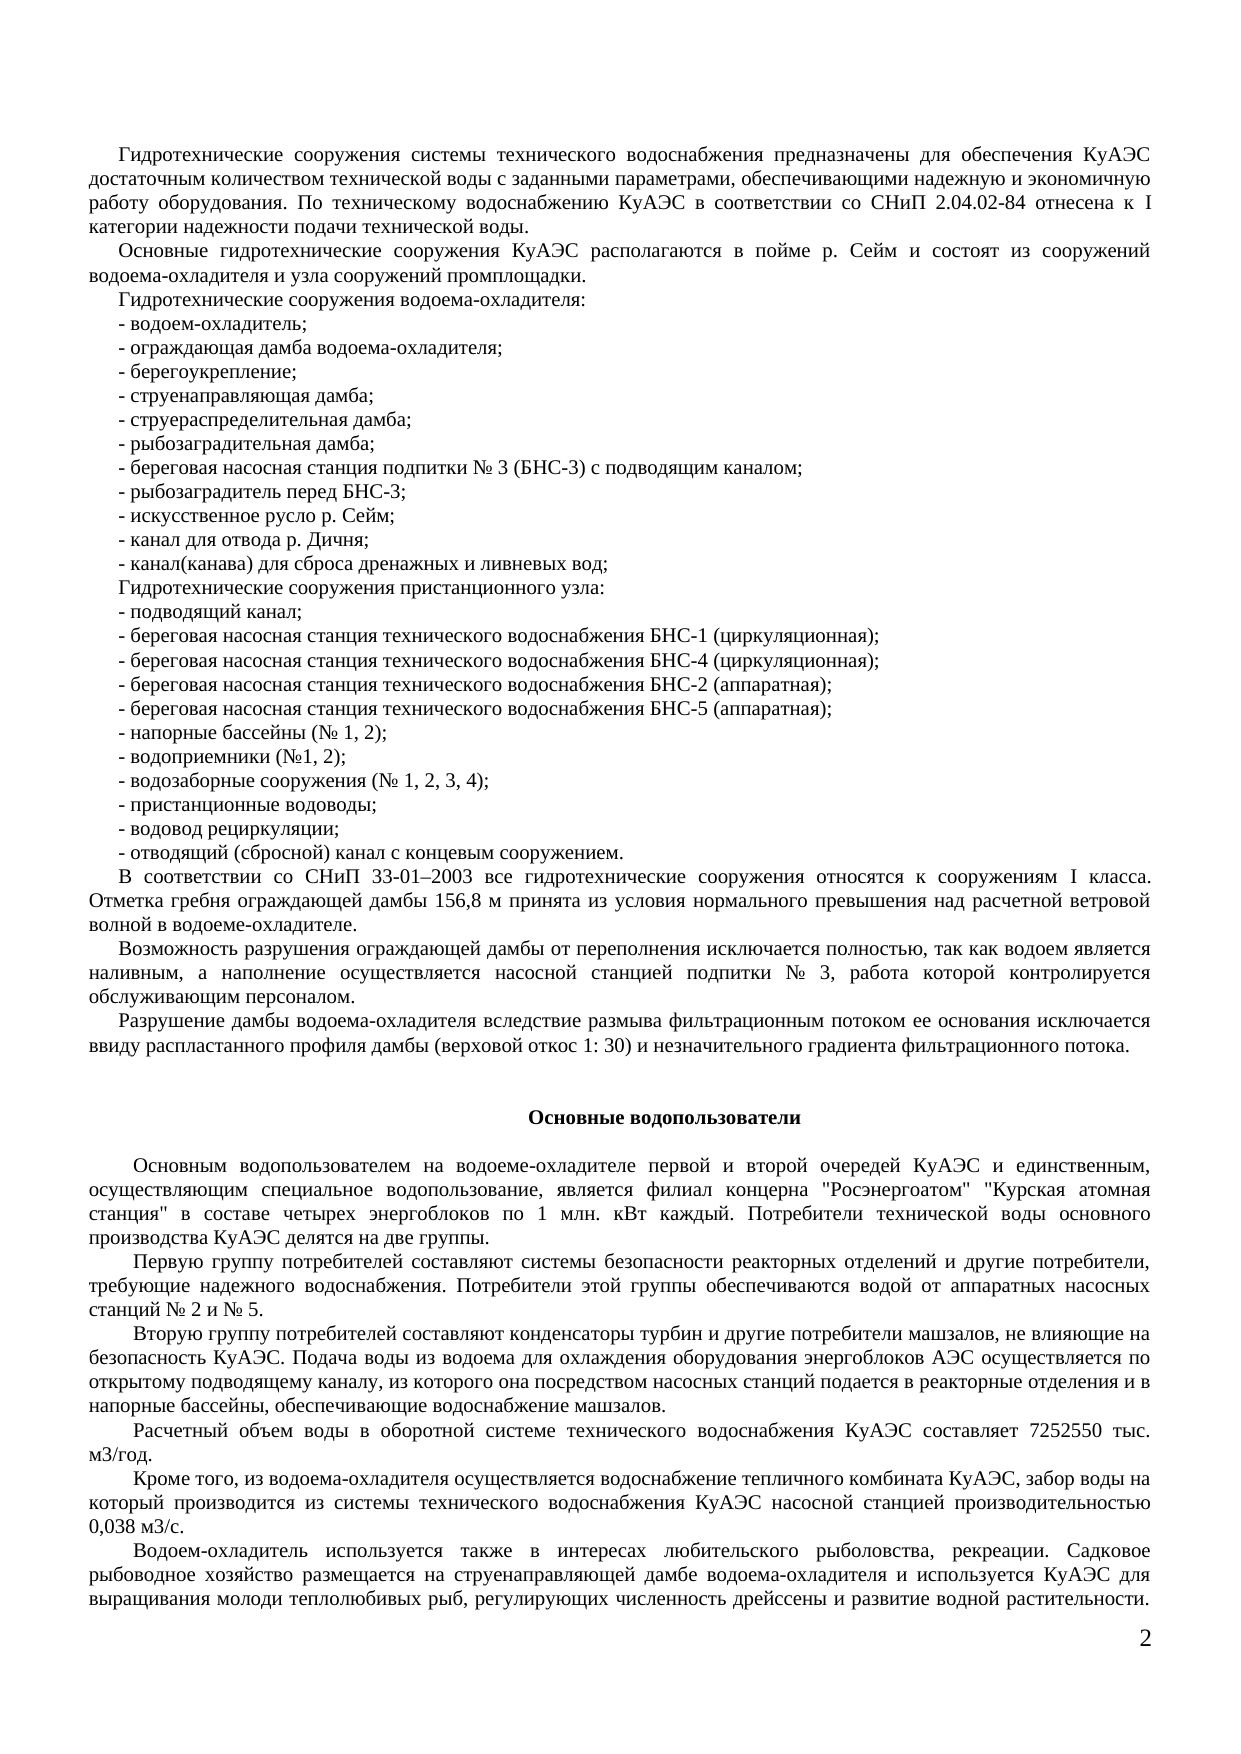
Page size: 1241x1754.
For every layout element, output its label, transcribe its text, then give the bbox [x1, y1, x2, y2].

text - рыбозаградительная дамба; [88, 431, 1152, 455]
text - береговая насосная станция технического водоснабжения БНС-4 (циркуляционная); [88, 647, 1152, 672]
text Гидротехнические сооружения пристанционного узла: [88, 575, 1152, 599]
text Возможность разрушения ограждающей дамбы от переполнения исключается полностью, так как водоем является наливным, а наполнение осуществляется насосной станцией подпитки № 3, работа которой контролируется обслуживающим персоналом. [88, 936, 1152, 1008]
text - водозаборные сооружения (№ 1, 2, 3, 4); [88, 768, 1152, 792]
text - береговая насосная станция технического водоснабжения БНС-5 (аппаратная); [88, 696, 1152, 720]
text Разрушение дамбы водоема-охладителя вследствие размыва фильтрационным потоком ее основания исключается ввиду распластанного профиля дамбы (верховой откос 1: 30) и незначительного градиента фильтрационного потока. [88, 1008, 1152, 1057]
text - отводящий (сбросной) канал с концевым сооружением. [88, 840, 1152, 864]
text Гидротехнические сооружения системы технического водоснабжения предназначены для обеспечения КуАЭС достаточным количеством технической воды с заданными параметрами, обеспечивающими надежную и экономичную работу оборудования. По техническому водоснабжению КуАЭС в соответствии со СНиП 2.04.02-84 отнесена к I категории надежности подачи технической воды. [88, 142, 1152, 238]
text - струераспределительная дамба; [88, 407, 1152, 431]
text - водовод рециркуляции; [88, 816, 1152, 840]
text - напорные бассейны (№ 1, 2); [88, 720, 1152, 744]
text - пристанционные водоводы; [88, 792, 1152, 816]
text - водоприемники (№1, 2); [88, 744, 1152, 768]
text Гидротехнические сооружения водоема-охладителя: [88, 287, 1152, 311]
text - рыбозаградитель перед БНС-3; [88, 479, 1152, 503]
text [88, 1538, 1152, 1610]
text Основным водопользователем на водоеме-охладителе первой и второй очередей КуАЭС и единственным, осуществляющим специальное водопользование, является филиал концерна "Росэнергоатом" "Курская атомная станция" в составе четырех энергоблоков по 1 млн. кВт каждый. Потребители технической воды основного производства КуАЭС делятся на две группы. [88, 1153, 1152, 1249]
text Первую группу потребителей составляют системы безопасности реакторных отделений и другие потребители, требующие надежного водоснабжения. Потребители этой группы обеспечиваются водой от аппаратных насосных станций № 2 и № 5. [88, 1249, 1152, 1321]
text В соответствии со СНиП 33-01–2003 все гидротехнические сооружения относятся к сооружениям I класса. Отметка гребня ограждающей дамбы 156,8 м принята из условия нормального превышения над расчетной ветровой волной в водоеме-охладителе. [88, 864, 1152, 936]
text Основные гидротехнические сооружения КуАЭС располагаются в пойме р. Сейм и состоят из сооружений водоема-охладителя и узла сооружений промплощадки. [88, 238, 1152, 287]
text - водоем-охладитель; [88, 311, 1152, 335]
text - струенаправляющая дамба; [88, 383, 1152, 407]
text - канал(канава) для сброса дренажных и ливневых вод; [88, 551, 1152, 575]
text - береговая насосная станция подпитки № 3 (БНС-3) с подводящим каналом; [88, 455, 1152, 479]
text Кроме того, из водоема-охладителя осуществляется водоснабжение тепличного комбината КуАЭС, забор воды на который производится из системы технического водоснабжения КуАЭС насосной станцией производительностью 0,038 м3/с. [88, 1466, 1152, 1538]
text - канал для отвода р. Дичня; [88, 527, 1152, 551]
text - береговая насосная станция технического водоснабжения БНС-2 (аппаратная); [88, 672, 1152, 696]
text - подводящий канал; [88, 599, 1152, 623]
text - ограждающая дамба водоема-охладителя; [88, 335, 1152, 359]
text - береговая насосная станция технического водоснабжения БНС-1 (циркуляционная); [88, 623, 1152, 647]
text Расчетный объем воды в оборотной системе технического водоснабжения КуАЭС составляет 7252550 тыс. м3/год. [88, 1417, 1152, 1466]
text - искусственное русло р. Сейм; [88, 503, 1152, 527]
text Основные водопользователи [177, 1105, 1152, 1129]
text Вторую группу потребителей составляют конденсаторы турбин и другие потребители машзалов, не влияющие на безопасность КуАЭС. Подача воды из водоема для охлаждения оборудования энергоблоков АЭС осуществляется по открытому подводящему каналу, из которого она посредством насосных станций подается в реакторные отделения и в напорные бассейны, обеспечивающие водоснабжение машзалов. [88, 1321, 1152, 1417]
text - берегоукрепление; [88, 359, 1152, 383]
